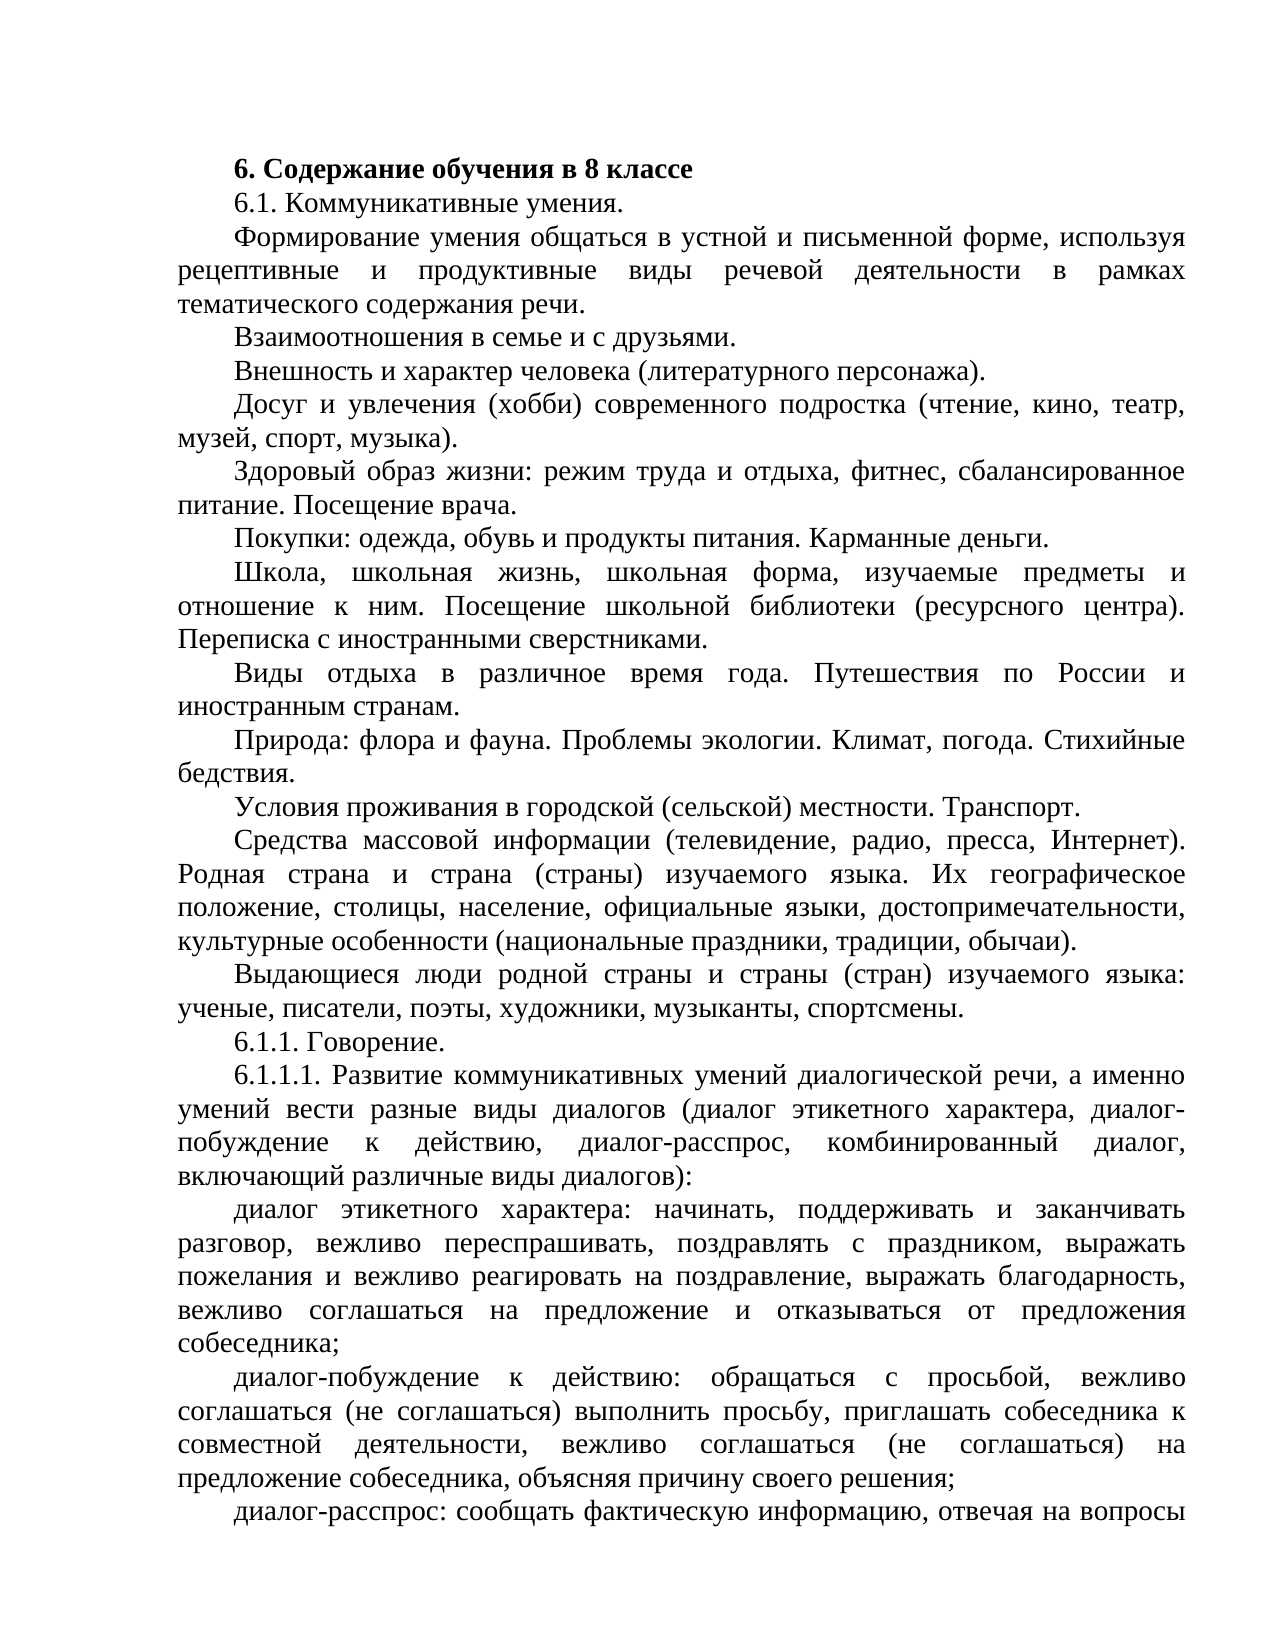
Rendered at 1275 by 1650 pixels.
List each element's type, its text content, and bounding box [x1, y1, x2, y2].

text диалог этикетного характера: начинать, поддерживать и заканчивать разговор, вежливо переспрашивать, поздравлять с праздником, выражать пожелания и вежливо реагировать на поздравление, выражать благодарность, вежливо соглашаться на предложение и отказываться от предложения собеседника; [177, 1191, 1186, 1359]
text 6.1.1. Говорение. [177, 1024, 1186, 1057]
text 6.1.1.1. Развитие коммуникативных умений диалогической речи, а именно умений вести разные виды диалогов (диалог этикетного характера, диалог-побуждение к действию, диалог-расспрос, комбинированный диалог, включающий различные виды диалогов): [177, 1057, 1186, 1191]
text Природа: флора и фауна. Проблемы экологии. Климат, погода. Стихийные бедствия. [177, 722, 1186, 789]
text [177, 1493, 1186, 1527]
text Взаимоотношения в семье и с друзьями. [177, 319, 1186, 353]
text диалог-побуждение к действию: обращаться с просьбой, вежливо соглашаться (не соглашаться) выполнить просьбу, приглашать собеседника к совместной деятельности, вежливо соглашаться (не соглашаться) на предложение собеседника, объясняя причину своего решения; [177, 1359, 1186, 1493]
text Покупки: одежда, обувь и продукты питания. Карманные деньги. [177, 521, 1186, 554]
text Средства массовой информации (телевидение, радио, пресса, Интернет). Родная страна и страна (страны) изучаемого языка. Их географическое положение, столицы, население, официальные языки, достопримечательности, культурные особенности (национальные праздники, традиции, обычаи). [177, 822, 1186, 957]
text Здоровый образ жизни: режим труда и отдыха, фитнес, сбалансированное питание. Посещение врача. [177, 453, 1186, 521]
text Виды отдыха в различное время года. Путешествия по России и иностранным странам. [177, 655, 1186, 722]
text Школа, школьная жизнь, школьная форма, изучаемые предметы и отношение к ним. Посещение школьной библиотеки (ресурсного центра). Переписка с иностранными сверстниками. [177, 554, 1186, 655]
text Досуг и увлечения (хобби) современного подростка (чтение, кино, театр, музей, спорт, музыка). [177, 386, 1186, 453]
text 6. Содержание обучения в 8 классе [177, 152, 1186, 185]
text Формирование умения общаться в устной и письменной форме, используя рецептивные и продуктивные виды речевой деятельности в рамках тематического содержания речи. [177, 219, 1186, 319]
text Выдающиеся люди родной страны и страны (стран) изучаемого языка: ученые, писатели, поэты, художники, музыканты, спортсмены. [177, 957, 1186, 1024]
text Внешность и характер человека (литературного персонажа). [177, 353, 1186, 386]
text 6.1. Коммуникативные умения. [177, 185, 1186, 219]
text Условия проживания в городской (сельской) местности. Транспорт. [177, 789, 1186, 822]
